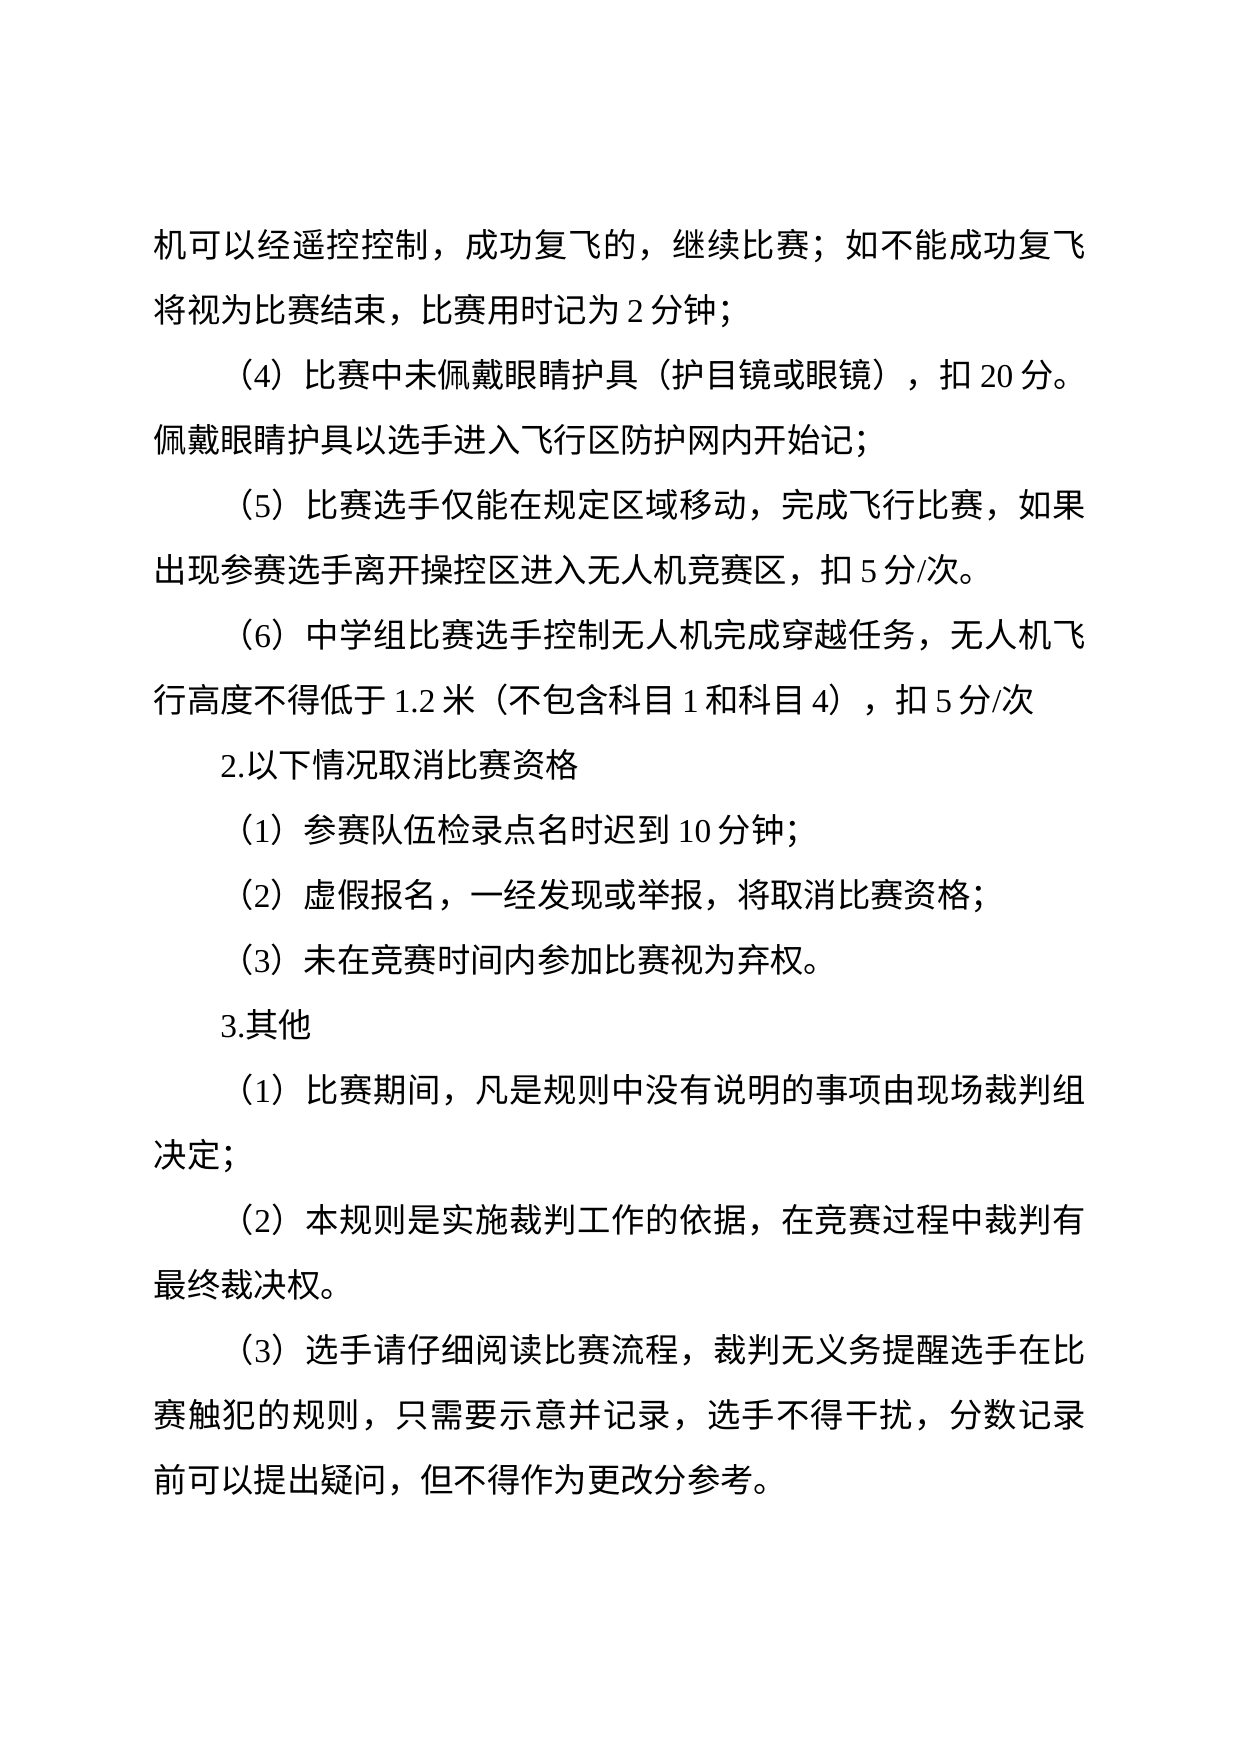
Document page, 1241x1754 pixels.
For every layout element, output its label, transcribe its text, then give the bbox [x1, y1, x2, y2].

text （1）比赛期间，凡是规则中没有说明的事项由现场裁判组决定； [153, 1056, 1087, 1186]
text （3）选手请仔细阅读比赛流程，裁判无义务提醒选手在比赛触犯的规则，只需要示意并记录，选手不得干扰，分数记录前可以提出疑问，但不得作为更改分参考。 [153, 1316, 1087, 1511]
text （5）比赛选手仅能在规定区域移动，完成飞行比赛，如果出现参赛选手离开操控区进入无人机竞赛区，扣5分/次。 [153, 471, 1087, 601]
text （6）中学组比赛选手控制无人机完成穿越任务，无人机飞行高度不得低于1.2米（不包含科目1和科目4），扣5分/次 [153, 601, 1087, 731]
text （3）未在竞赛时间内参加比赛视为弃权。 [153, 926, 1087, 991]
text （4）比赛中未佩戴眼睛护具（护目镜或眼镜），扣20分。佩戴眼睛护具以选手进入飞行区防护网内开始记； [153, 341, 1087, 471]
text （1）参赛队伍检录点名时迟到 10分钟； [153, 796, 1087, 861]
text （2）虚假报名，一经发现或举报，将取消比赛资格； [153, 861, 1087, 926]
text （2）本规则是实施裁判工作的依据，在竞赛过程中裁判有最终裁决权。 [153, 1186, 1087, 1316]
text 3.其他 [153, 991, 1087, 1056]
text 2.以下情况取消比赛资格 [153, 731, 1087, 796]
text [153, 211, 1087, 341]
